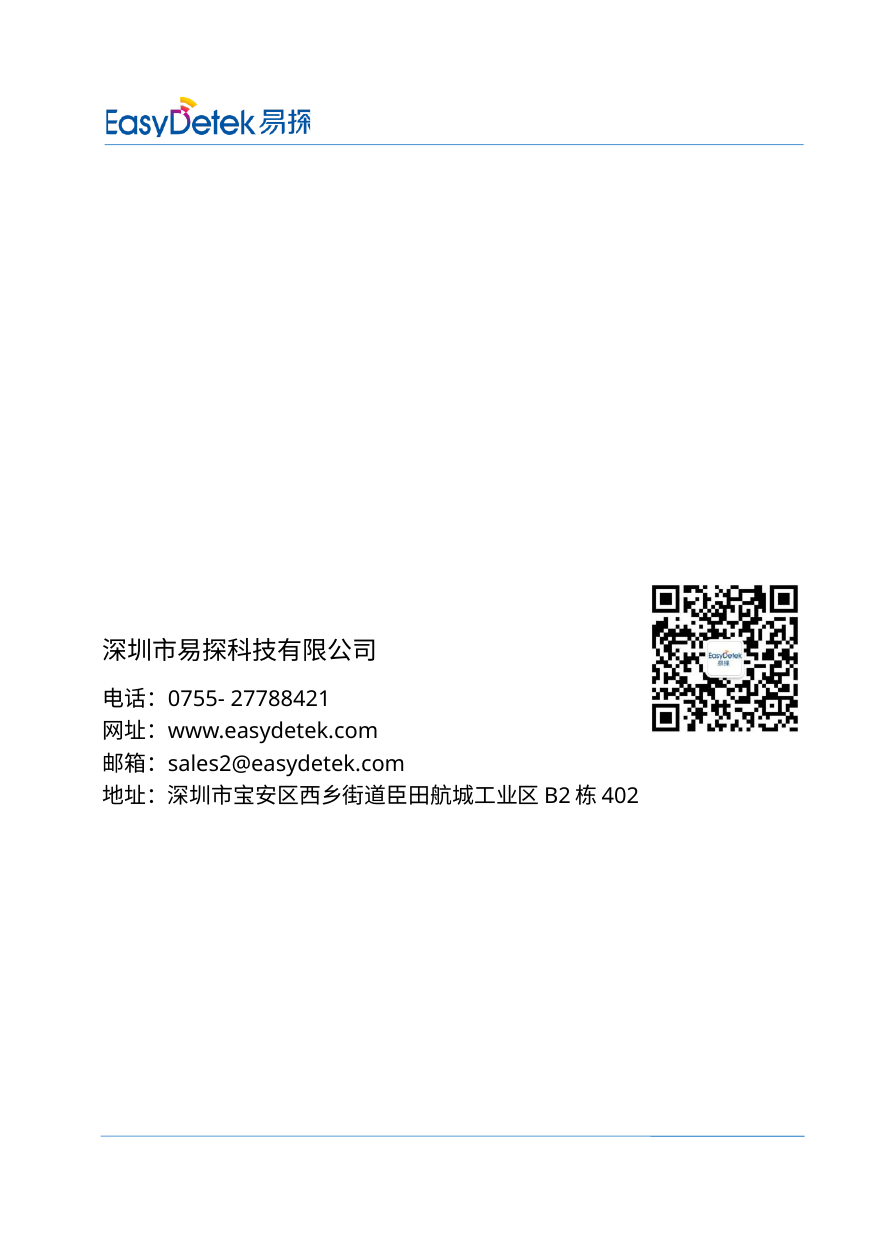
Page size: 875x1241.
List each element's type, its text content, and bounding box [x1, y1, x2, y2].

picture [104, 96, 310, 137]
list 地址：深圳市宝安区西乡街道臣田航城工业区B2栋402 [102, 778, 802, 811]
list 邮箱：sales2@easydetek.com [102, 746, 802, 778]
list 网址：www.easydetek.com [102, 713, 802, 746]
picture [640, 573, 809, 743]
list 电话：0755- 27788421 [102, 681, 640, 713]
list 深圳市易探科技有限公司 [102, 616, 640, 681]
